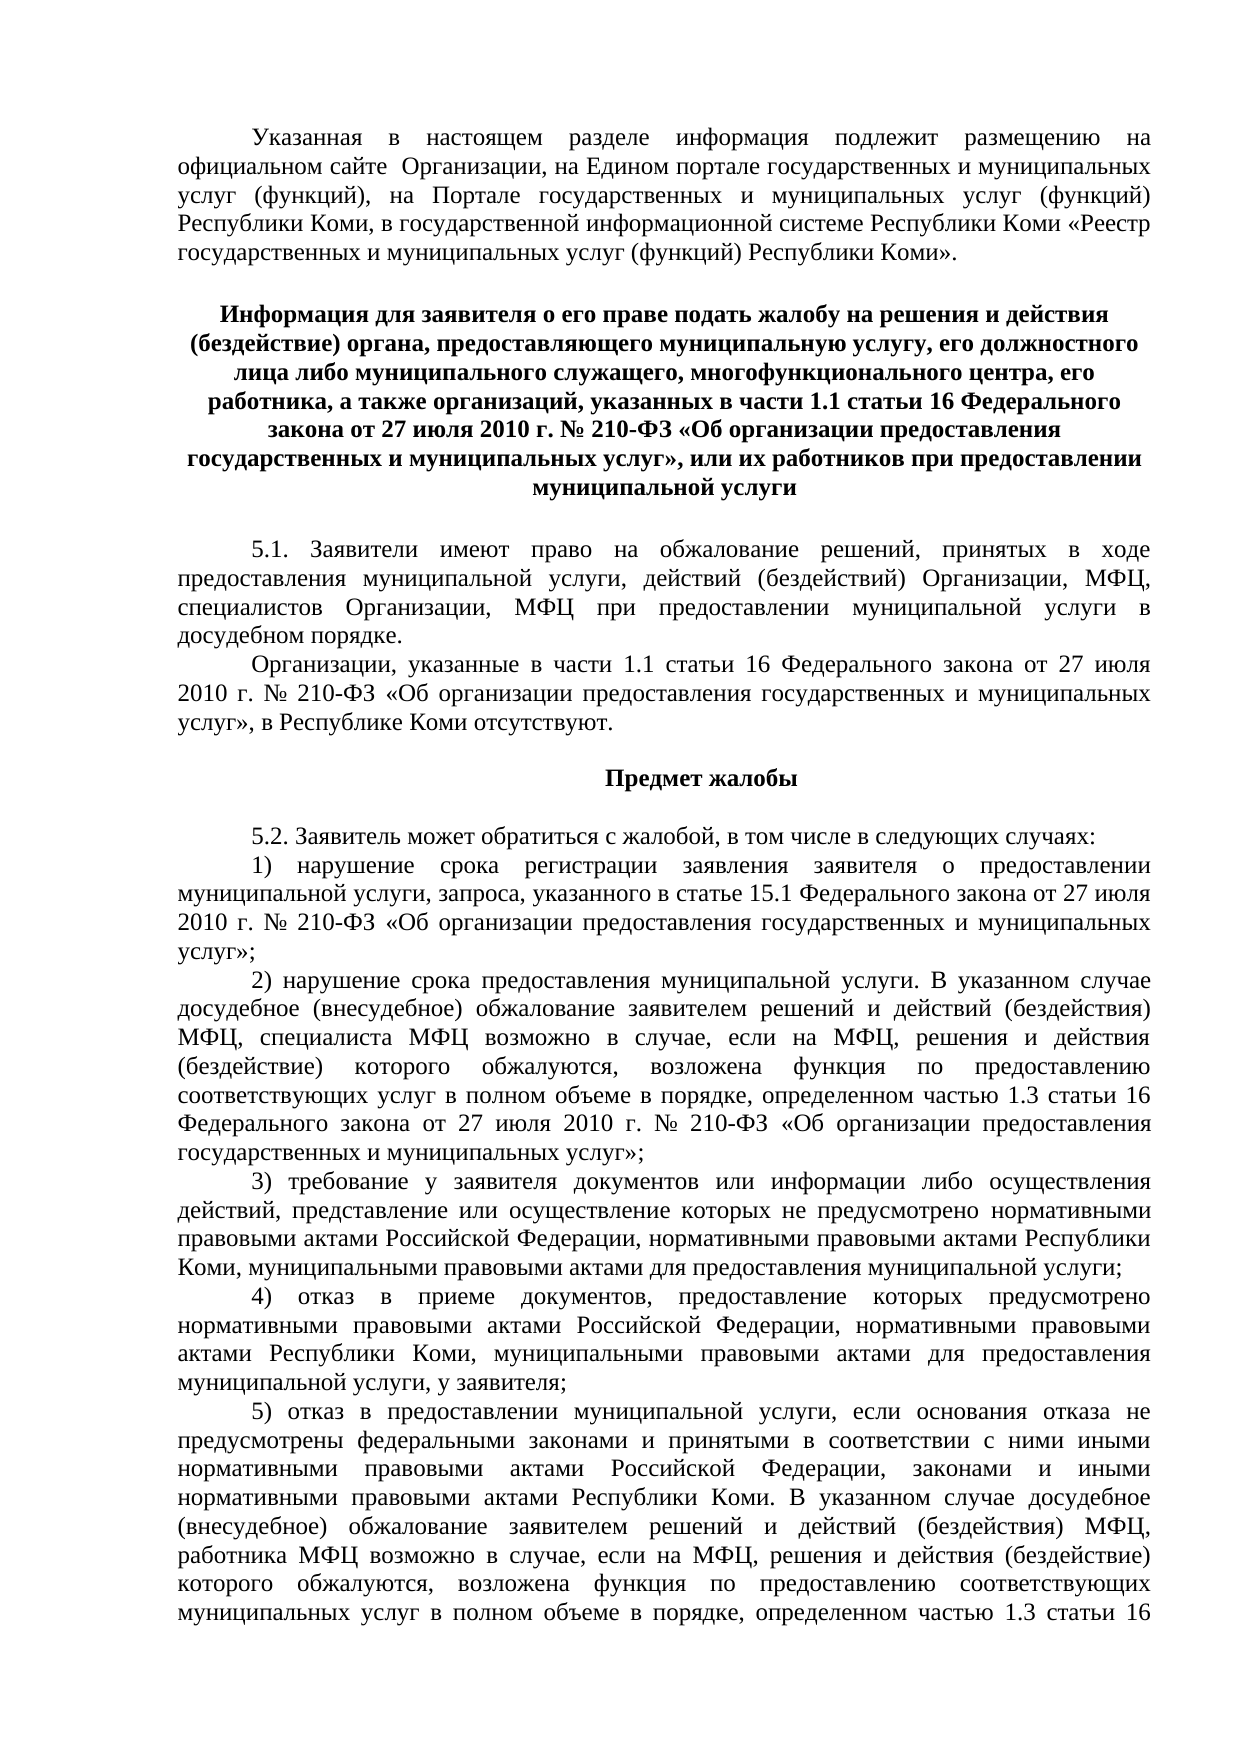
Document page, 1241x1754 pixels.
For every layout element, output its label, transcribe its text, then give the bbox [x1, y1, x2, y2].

text Информация для заявителя о его праве подать жалобу на решения и действия (бездействие) органа, предоставляющего муниципальную услугу, его должностного лица либо муниципального служащего, многофункционального центра, его работника, а также организаций, указанных в части 1.1 статьи 16 Федерального закона от 27 июля 2010 г. № 210-ФЗ «Об организации предоставления государственных и муниципальных услуг», или их работников при предоставлении муниципальной услуги [177, 299, 1152, 501]
text 3) требование у заявителя документов или информации либо осуществления действий, представление или осуществление которых не предусмотрено нормативными правовыми актами Российской Федерации, нормативными правовыми актами Республики Коми, муниципальными правовыми актами для предоставления муниципальной услуги; [177, 1166, 1152, 1281]
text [177, 1396, 1152, 1626]
text 1) нарушение срока регистрации заявления заявителя о предоставлении муниципальной услуги, запроса, указанного в статье 15.1 Федерального закона от 27 июля 2010 г. № 210-ФЗ «Об организации предоставления государственных и муниципальных услуг»; [177, 850, 1152, 965]
text 5.2. Заявитель может обратиться с жалобой, в том числе в следующих случаях: [177, 821, 1152, 850]
text 4) отказ в приеме документов, предоставление которых предусмотрено нормативными правовыми актами Российской Федерации, нормативными правовыми актами Республики Коми, муниципальными правовыми актами для предоставления муниципальной услуги, у заявителя; [177, 1281, 1152, 1396]
text Организации, указанные в части 1.1 статьи 16 Федерального закона от 27 июля 2010 г. № 210-ФЗ «Об организации предоставления государственных и муниципальных услуг», в Республике Коми отсутствуют. [177, 649, 1152, 736]
text Указанная в настоящем разделе информация подлежит размещению на официальном сайте Организации, на Едином портале государственных и муниципальных услуг (функций), на Портале государственных и муниципальных услуг (функций) Республики Коми, в государственной информационной системе Республики Коми «Реестр государственных и муниципальных услуг (функций) Республики Коми». [177, 122, 1152, 266]
text 5.1. Заявители имеют право на обжалование решений, принятых в ходе предоставления муниципальной услуги, действий (бездействий) Организации, МФЦ, специалистов Организации, МФЦ при предоставлении муниципальной услуги в досудебном порядке. [177, 534, 1152, 649]
text Предмет жалобы [177, 763, 1152, 792]
text 2) нарушение срока предоставления муниципальной услуги. В указанном случае досудебное (внесудебное) обжалование заявителем решений и действий (бездействия) МФЦ, специалиста МФЦ возможно в случае, если на МФЦ, решения и действия (бездействие) которого обжалуются, возложена функция по предоставлению соответствующих услуг в полном объеме в порядке, определенном частью 1.3 статьи 16 Федерального закона от 27 июля 2010 г. № 210-ФЗ «Об организации предоставления государственных и муниципальных услуг»; [177, 965, 1152, 1166]
